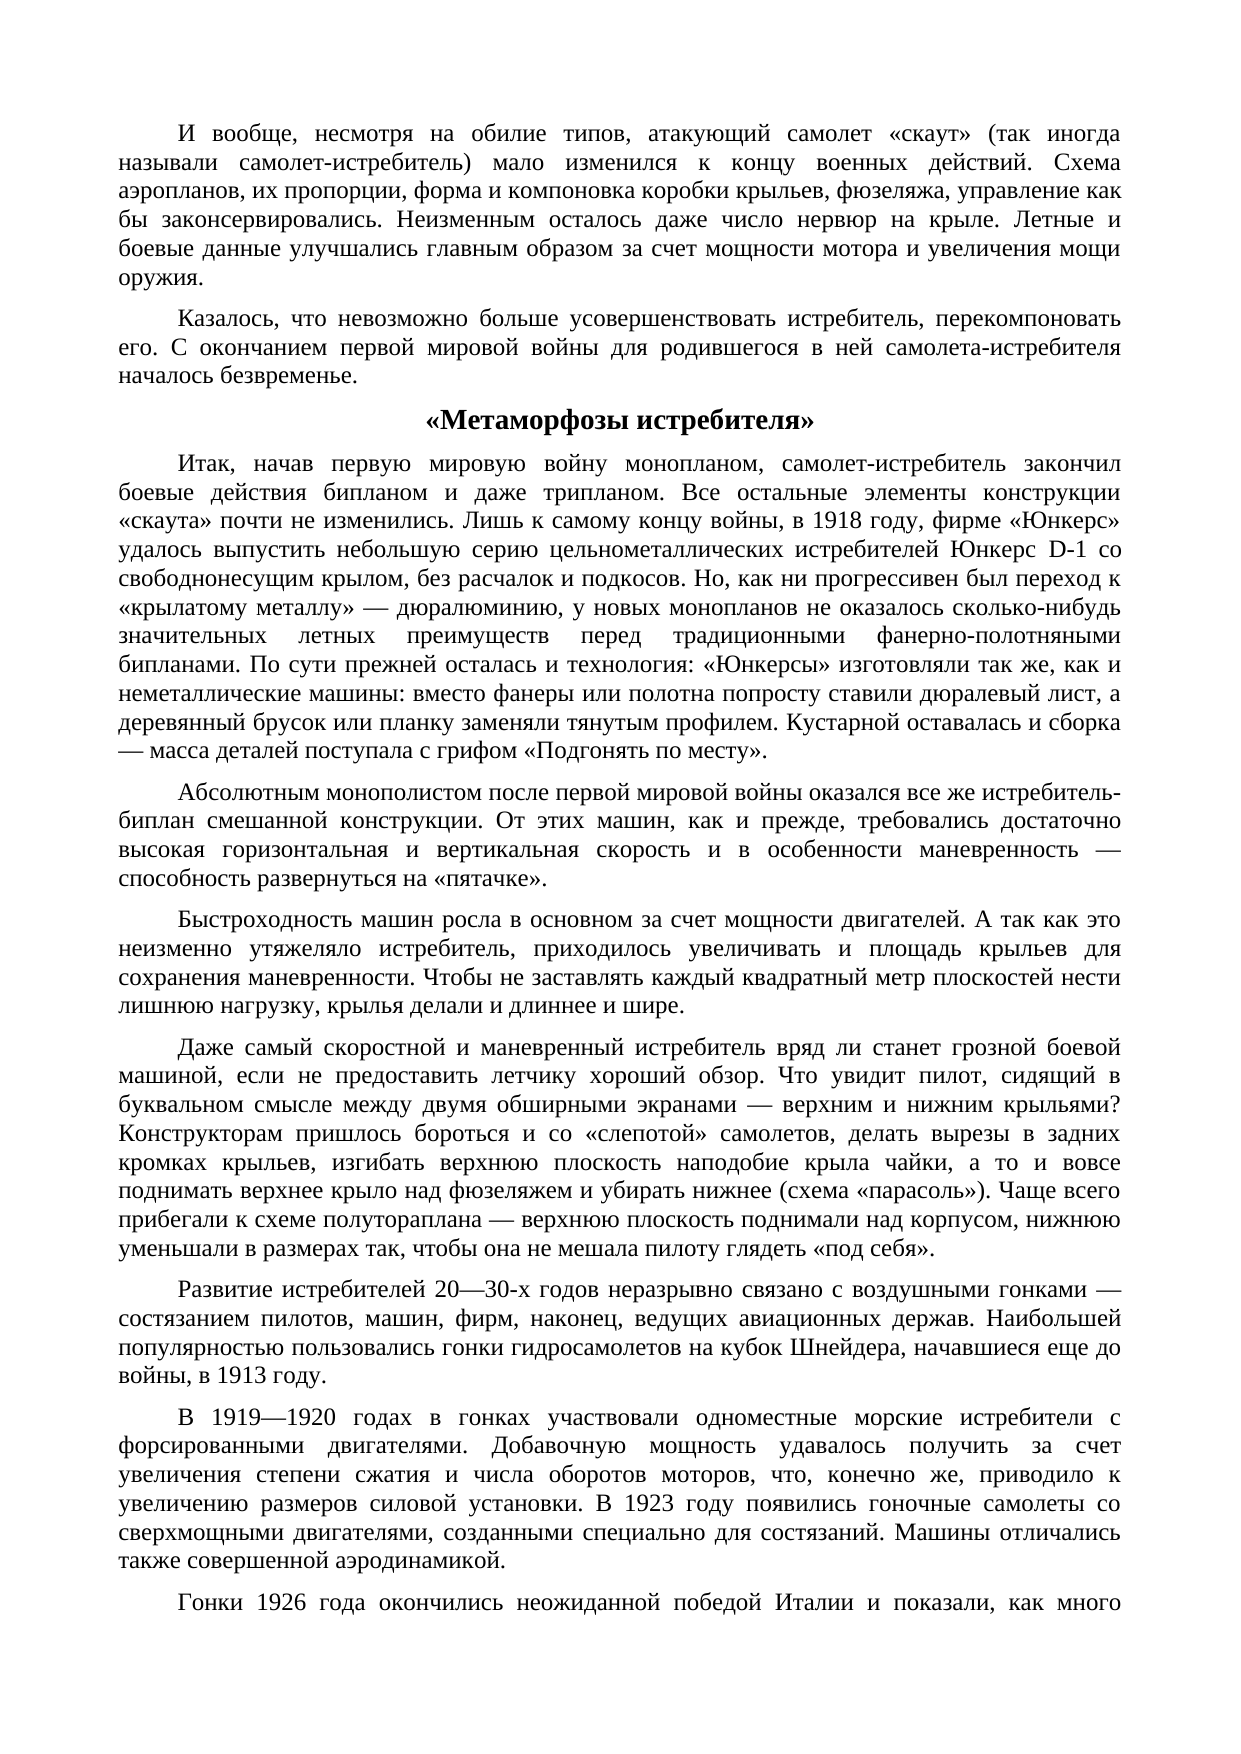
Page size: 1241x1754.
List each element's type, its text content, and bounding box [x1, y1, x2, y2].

text Итак, начав первую мировую войну монопланом, самолет-истребитель закончил боевые действия бипланом и даже трипланом. Все остальные элементы конструкции «скаута» почти не изменились. Лишь к самому концу войны, в 1918 году, фирме «Юнкерс» удалось выпустить небольшую серию цельнометаллических истребителей Юнкерс D-1 со свободнонесущим крылом, без расчалок и подкосов. Но, как ни прогрессивен был переход к «крылатому металлу» — дюралюминию, у новых монопланов не оказалось сколько-нибудь значительных летных преимуществ перед традиционными фанерно-полотняными бипланами. По сути прежней осталась и технология: «Юнкерсы» изготовляли так же, как и неметаллические машины: вместо фанеры или полотна попросту ставили дюралевый лист, а деревянный брусок или планку заменяли тянутым профилем. Кустарной оставалась и сборка — масса деталей поступала с грифом «Подгонять по месту». [118, 448, 1122, 764]
text Даже самый скоростной и маневренный истребитель вряд ли станет грозной боевой машиной, если не предоставить летчику хороший обзор. Что увидит пилот, сидящий в буквальном смысле между двумя обширными экранами — верхним и нижним крыльями? Конструкторам пришлось бороться и со «слепотой» самолетов, делать вырезы в задних кромках крыльев, изгибать верхнюю плоскость наподобие крыла чайки, а то и вовсе поднимать верхнее крыло над фюзеляжем и убирать нижнее (схема «парасоль»). Чаще всего прибегали к схеме полутораплана — верхнюю плоскость поднимали над корпусом, нижнюю уменьшали в размерах так, чтобы она не мешала пилоту глядеть «под себя». [118, 1032, 1122, 1262]
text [118, 1587, 1122, 1615]
text Развитие истребителей 20—30-х годов неразрывно связано с воздушными гонками — состязанием пилотов, машин, фирм, наконец, ведущих авиационных держав. Наибольшей популярностью пользовались гонки гидросамолетов на кубок Шнейдера, начавшиеся еще до войны, в 1913 году. [118, 1274, 1122, 1389]
text Быстроходность машин росла в основном за счет мощности двигателей. А так как это неизменно утяжеляло истребитель, приходилось увеличивать и площадь крыльев для сохранения маневренности. Чтобы не заставлять каждый квадратный метр плоскостей нести лишнюю нагрузку, крылья делали и длиннее и шире. [118, 904, 1122, 1019]
text «Метаморфозы истребителя» [118, 402, 1122, 435]
text И вообще, несмотря на обилие типов, атакующий самолет «скаут» (так иногда называли самолет-истребитель) мало изменился к концу военных действий. Схема аэропланов, их пропорции, форма и компоновка коробки крыльев, фюзеляжа, управление как бы законсервировались. Неизменным осталось даже число нервюр на крыле. Летные и боевые данные улучшались главным образом за счет мощности мотора и увеличения мощи оружия. [118, 118, 1122, 291]
text Абсолютным монополистом после первой мировой войны оказался все же истребитель-биплан смешанной конструкции. От этих машин, как и прежде, требовались достаточно высокая горизонтальная и вертикальная скорость и в особенности маневренность — способность развернуться на «пятачке». [118, 777, 1122, 892]
text Казалось, что невозможно больше усовершенствовать истребитель, перекомпоновать его. С окончанием первой мировой войны для родившегося в ней самолета-истребителя началось безвременье. [118, 303, 1122, 389]
text В 1919—1920 годах в гонках участвовали одноместные морские истребители с форсированными двигателями. Добавочную мощность удавалось получить за счет увеличения степени сжатия и числа оборотов моторов, что, конечно же, приводило к увеличению размеров силовой установки. В 1923 году появились гоночные самолеты со сверхмощными двигателями, созданными специально для состязаний. Машины отличались также совершенной аэродинамикой. [118, 1402, 1122, 1574]
